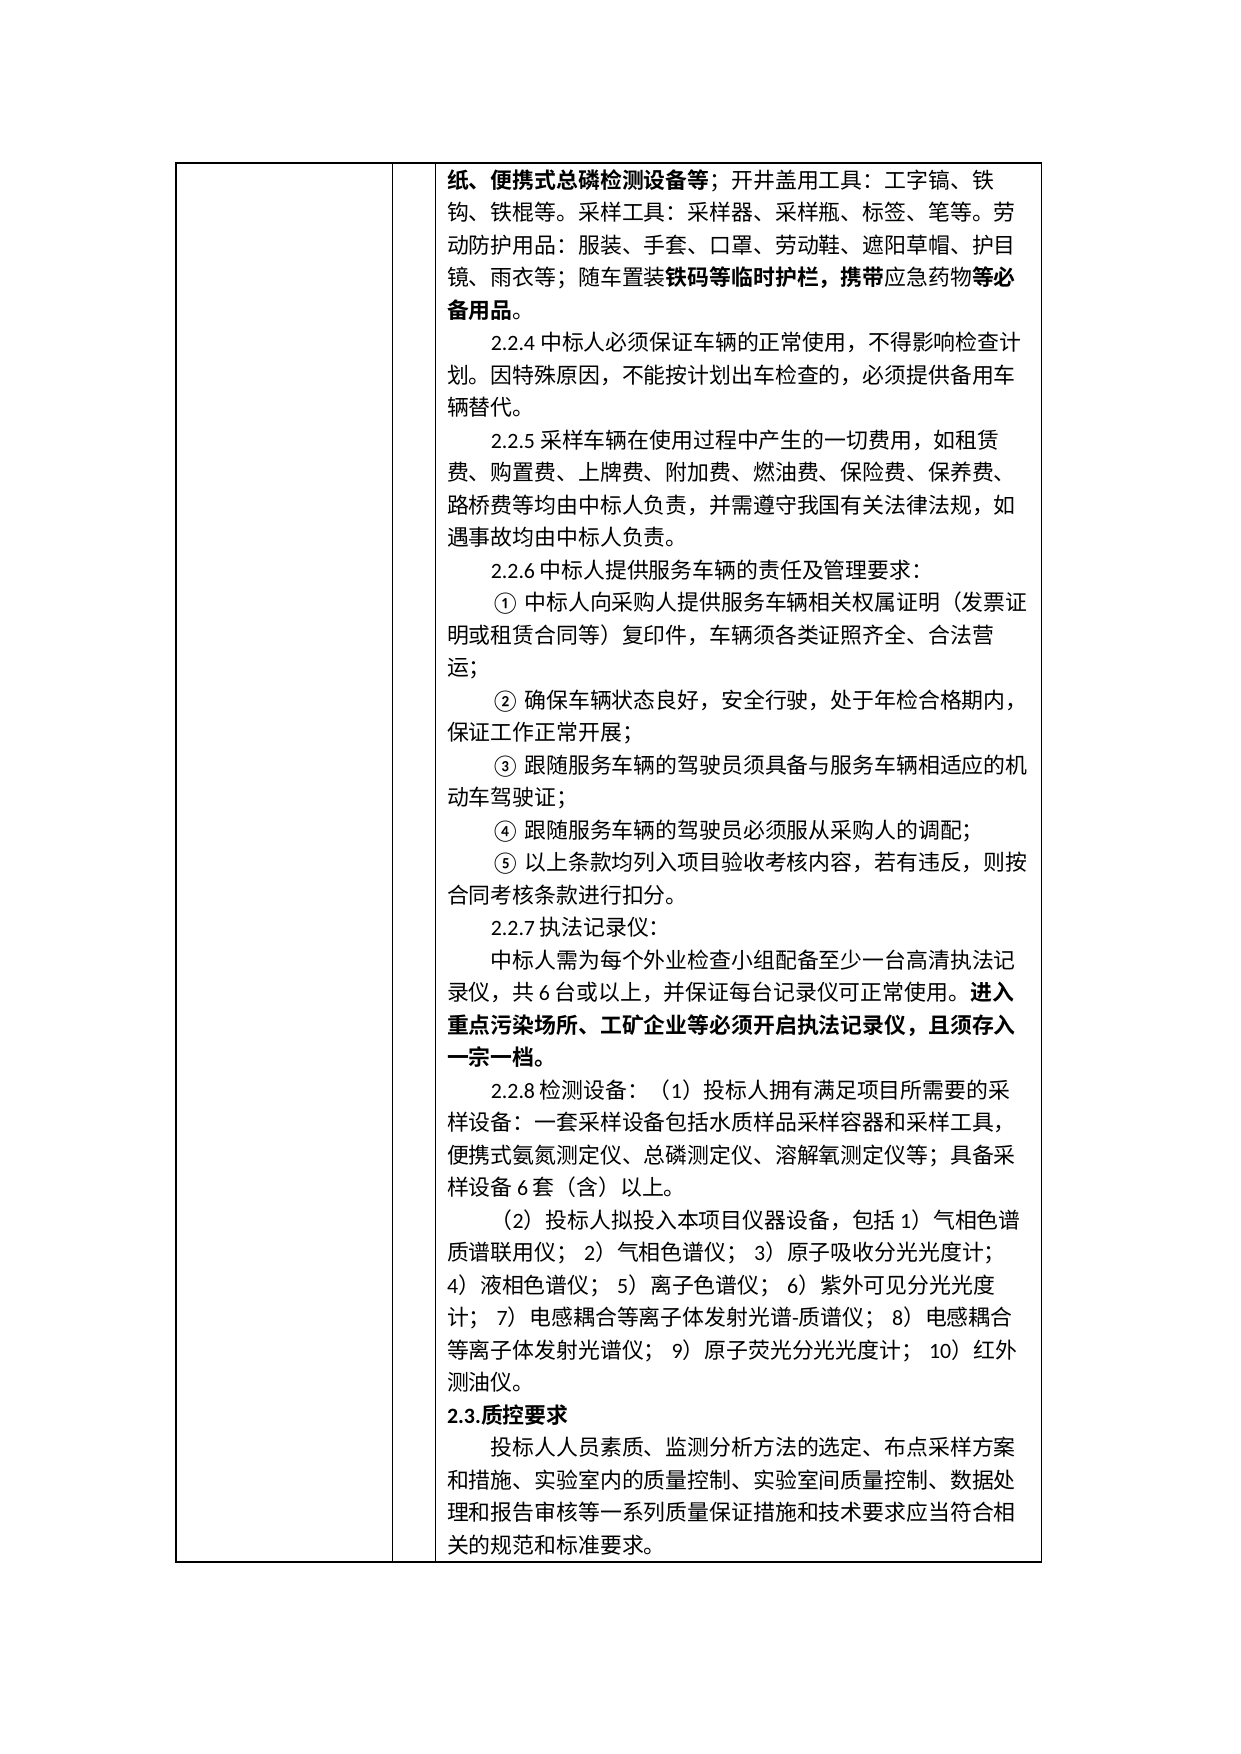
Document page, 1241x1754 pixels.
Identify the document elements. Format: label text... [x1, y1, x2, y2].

table_cell 1 [393, 164, 435, 1561]
table_cell [177, 164, 392, 1561]
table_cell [436, 164, 1041, 1561]
